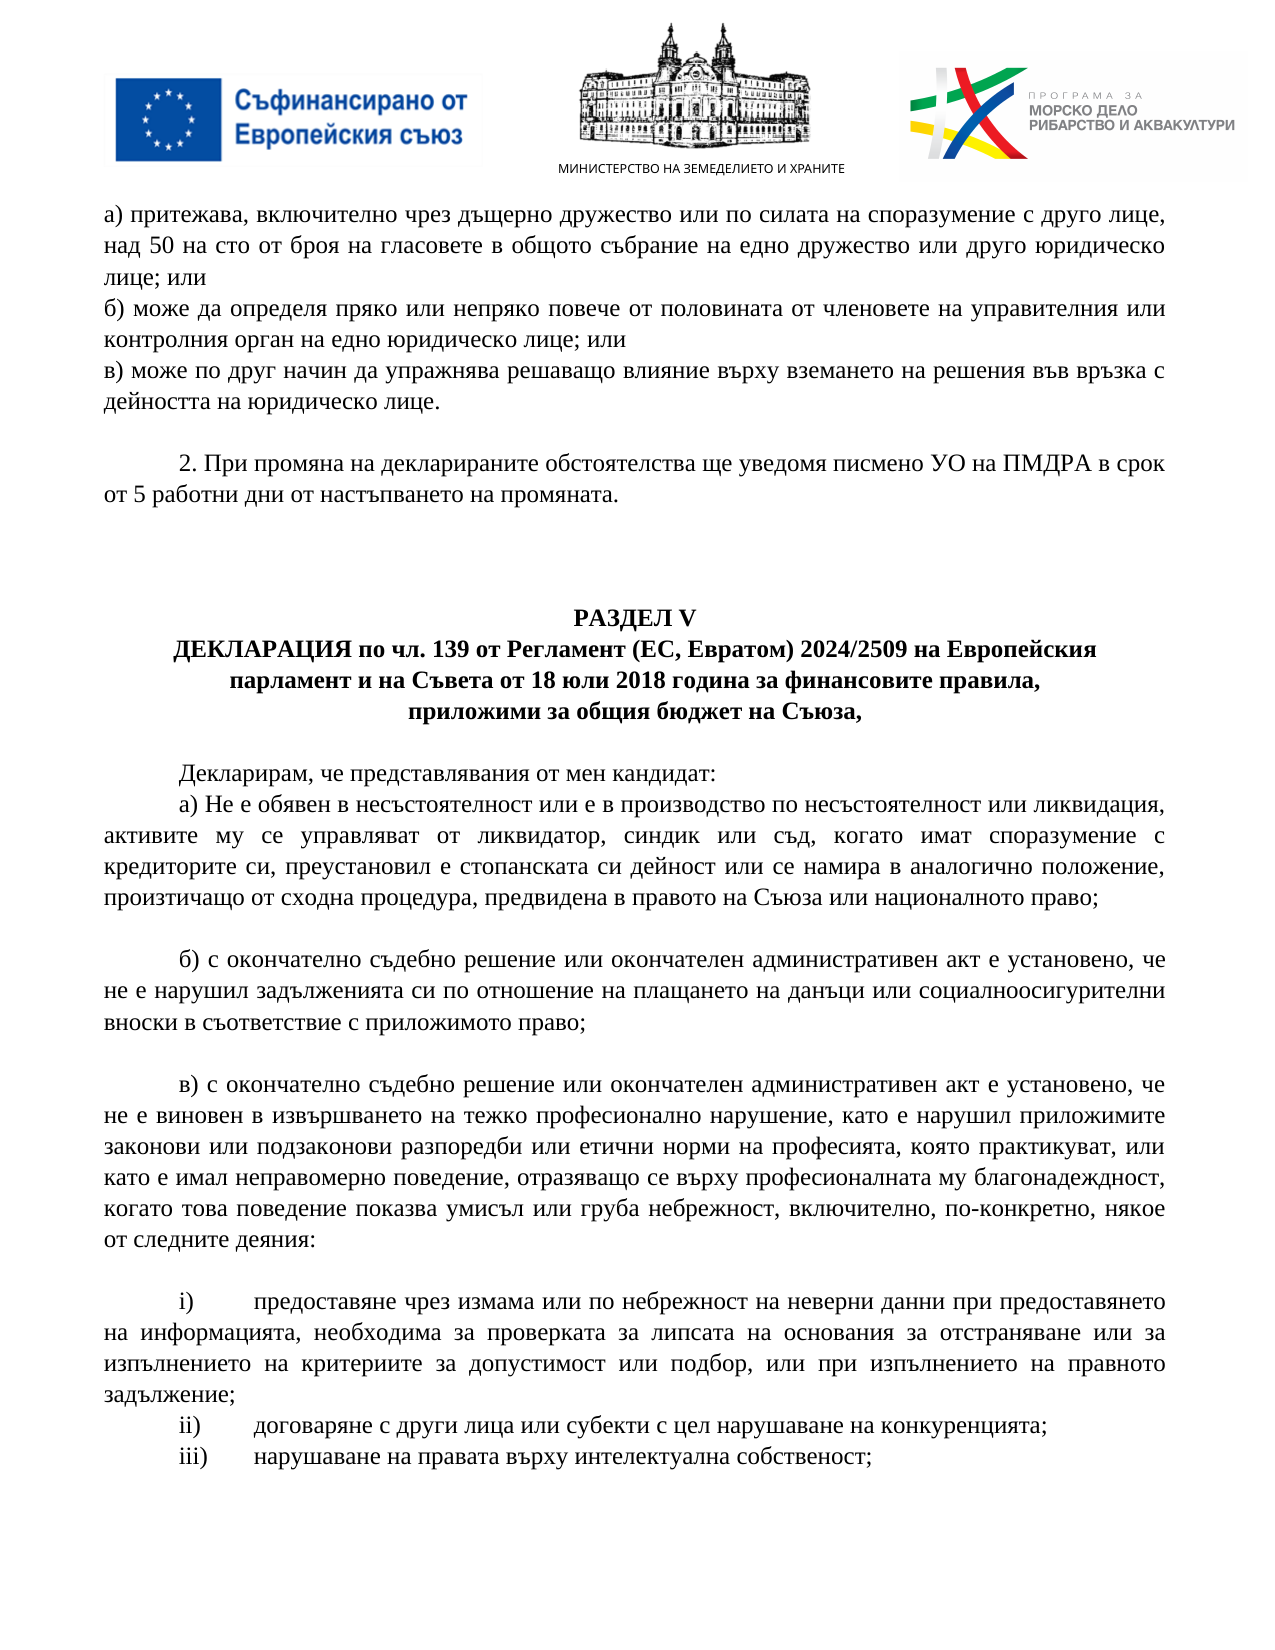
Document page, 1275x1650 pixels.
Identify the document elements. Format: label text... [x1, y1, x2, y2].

text ii) договаряне с други лица или субекти с цел нарушаване на конкуренцията; [103, 1410, 1167, 1439]
text приложими за общия бюджет на Съюза, [103, 696, 1167, 725]
text а) притежава, включително чрез дъщерно дружество или по силата на споразумение с друго лице, над 50 на сто от броя на гласовете в общото събрание на едно дружество или друго юридическо лице; или [103, 199, 1167, 290]
text парламент и на Съвета от 18 юли 2018 година за финансовите правила, [103, 665, 1167, 694]
text 2. При промяна на декларираните обстоятелства ще уведомя писмено УО на ПМДРА в срок от 5 работни дни от настъпването на промяната. [103, 448, 1167, 508]
text а) Не е обявен в несъстоятелност или е в производство по несъстоятелност или ликвидация, активите му се управляват от ликвидатор, синдик или съд, когато имат споразумение с кредиторите си, преустановил е стопанската си дейност или се намира в аналогично положение, произтичащо от сходна процедура, предвидена в правото на Съюза или националното право; [103, 789, 1167, 911]
text в) може по друг начин да упражнява решаващо влияние върху вземането на решения във връзка с дейността на юридическо лице. [103, 355, 1167, 414]
picture [103, 73, 484, 168]
text i) предоставяне чрез измама или по небрежност на неверни данни при предоставянето на информацията, необходима за проверката за липсата на основания за отстраняване или за изпълнението на критериите за допустимост или подбор, или при изпълнението на правното задължение; [103, 1286, 1167, 1408]
text Декларирам, че представлявания от мен кандидат: [103, 758, 1167, 787]
picture [573, 19, 818, 151]
text б) може да определя пряко или непряко повече от половината от членовете на управителния или контролния орган на едно юридическо лице; или [103, 293, 1167, 352]
text iii) нарушаване на правата върху интелектуална собственост; [103, 1441, 1167, 1470]
text б) с окончателно съдебно решение или окончателен административен акт е установено, че не е нарушил задълженията си по отношение на плащането на данъци или социалноосигурителни вноски в съответствие с приложимото право; [103, 944, 1167, 1035]
text в) с окончателно съдебно решение или окончателен административен акт е установено, че не е виновен в извършването на тежко професионално нарушение, като е нарушил приложимите законови или подзаконови разпоредби или етични норми на професията, която практикуват, или като е имал неправомерно поведение, отразяващо се върху професионалната му благонадеждност, когато това поведение показва умисъл или груба небрежност, включително, по-конкретно, някое от следните деяния: [103, 1069, 1167, 1253]
text ДЕКЛАРАЦИЯ по чл. 139 от Регламент (ЕС, Евратом) 2024/2509 на Европейския [103, 634, 1167, 663]
picture [898, 51, 1248, 182]
text РАЗДЕЛ V [103, 603, 1167, 632]
